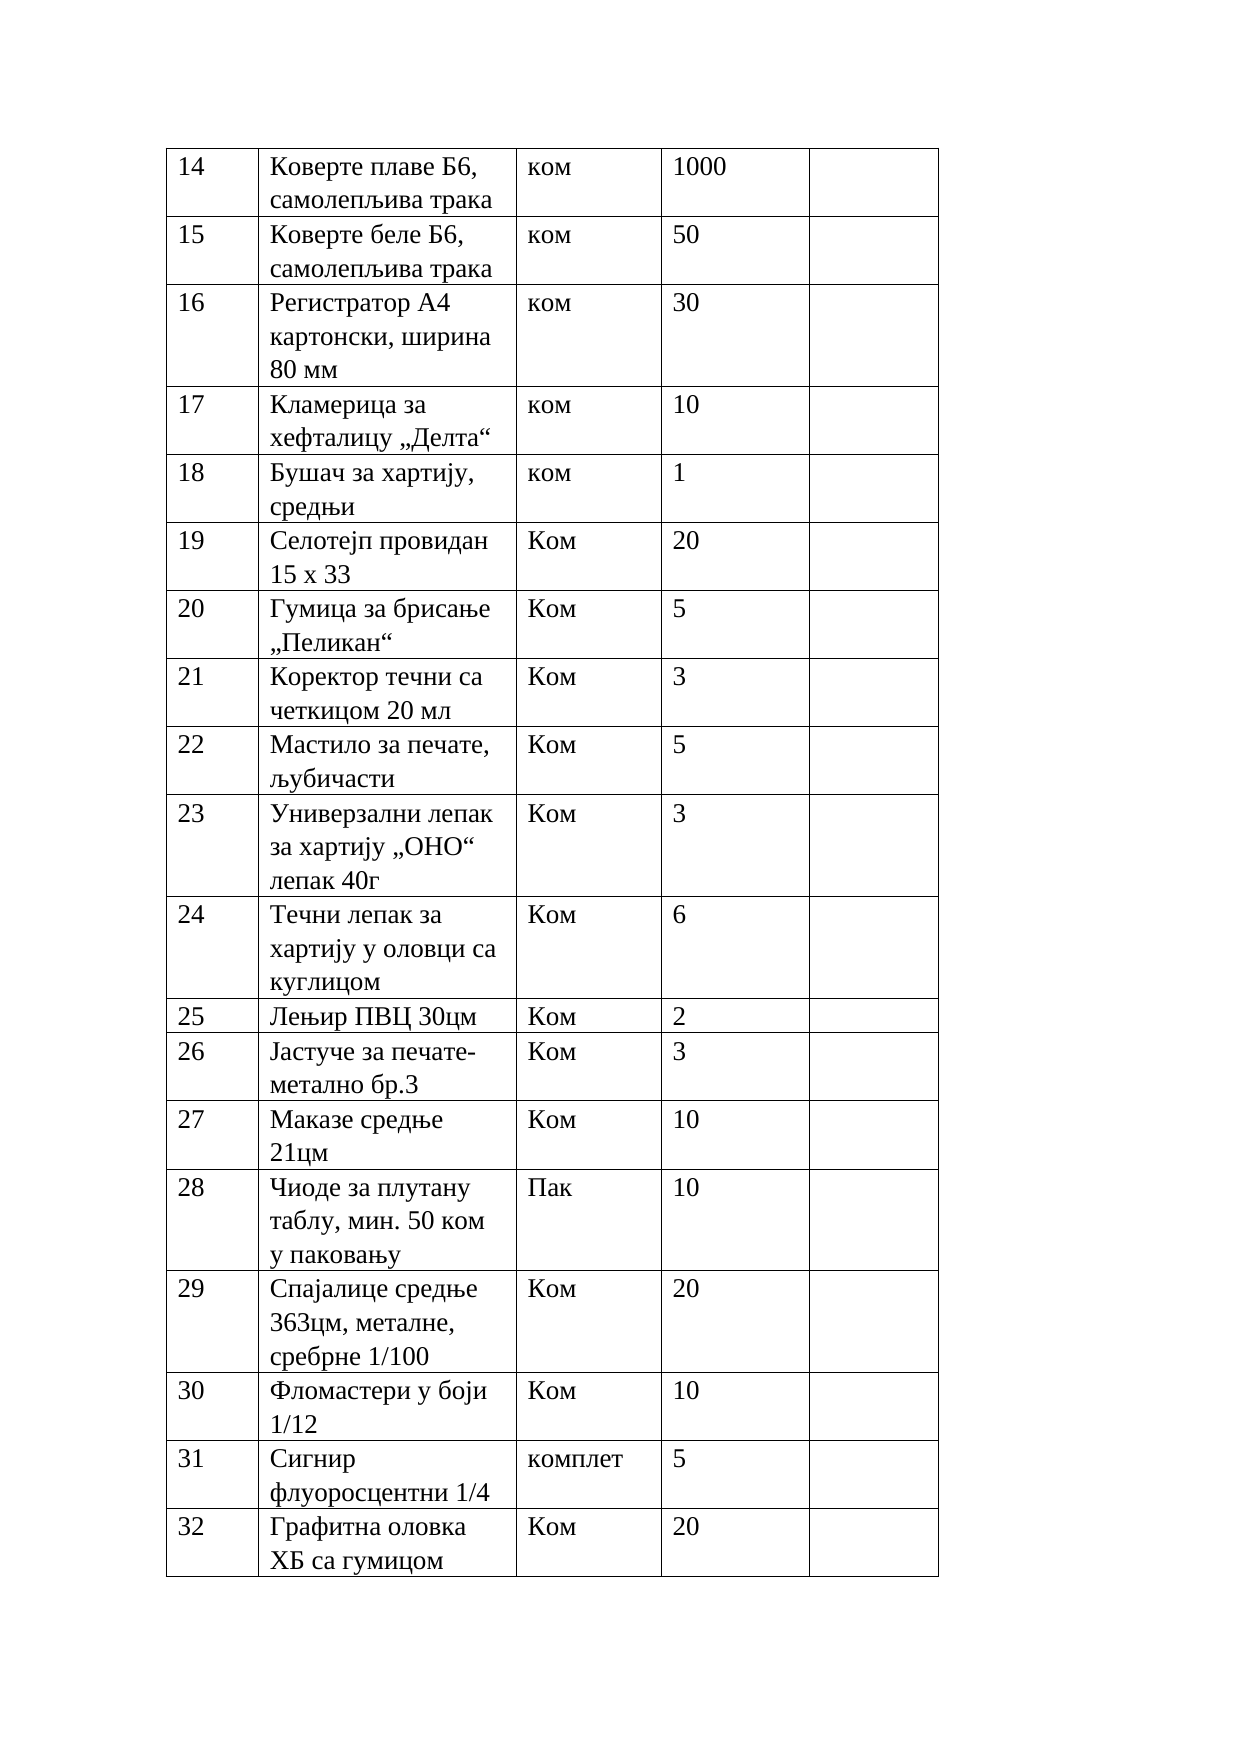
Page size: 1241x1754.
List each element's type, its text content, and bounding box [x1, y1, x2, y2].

table_cell 5 [662, 591, 809, 658]
table_cell [810, 1509, 938, 1576]
table_cell [810, 897, 938, 998]
table_cell [810, 1033, 938, 1100]
table_cell [810, 1373, 938, 1440]
table_cell Коректор течни са четкицом 20 мл [259, 659, 516, 726]
table_cell 20 [662, 1509, 809, 1576]
table_cell 18 [167, 455, 258, 522]
table_cell 22 [167, 727, 258, 794]
table_cell 5 [662, 727, 809, 794]
table_cell 3 [662, 795, 809, 896]
table_cell 10 [662, 1373, 809, 1440]
table_cell 2 [662, 999, 809, 1032]
table_cell 10 [662, 1101, 809, 1168]
table_cell 20 [662, 1271, 809, 1372]
table_cell [810, 1170, 938, 1270]
table_cell Мастило за печате, љубичасти [259, 727, 516, 794]
table_cell Лењир ПВЦ 30цм [259, 999, 516, 1032]
table_cell Ком [517, 999, 661, 1032]
table_cell ком [517, 149, 661, 216]
table_cell [810, 795, 938, 896]
table_cell Спајалице средње 363цм, металне, сребрне 1/100 [259, 1271, 516, 1372]
table_cell [810, 523, 938, 590]
table_cell [810, 217, 938, 284]
table_cell 32 [167, 1509, 258, 1576]
table_cell [810, 285, 938, 386]
table_cell 20 [662, 523, 809, 590]
table_cell Селотејп провидан 15 х 33 [259, 523, 516, 590]
table_cell Сигнир флуоросцентни 1/4 [259, 1441, 516, 1508]
table_cell ком [517, 387, 661, 454]
table_cell Течни лепак за хартију у оловци са куглицом [259, 897, 516, 998]
table_cell Ком [517, 523, 661, 590]
table_cell ком [517, 285, 661, 386]
table_cell Бушач за хартију, средњи [259, 455, 516, 522]
table_cell 25 [167, 999, 258, 1032]
table_cell Универзални лепак за хартију „ОНО“ лепак 40г [259, 795, 516, 896]
table_cell Ком [517, 1033, 661, 1100]
table_cell Ком [517, 897, 661, 998]
table_cell [810, 387, 938, 454]
table_cell 10 [662, 1170, 809, 1270]
table_cell 3 [662, 1033, 809, 1100]
table_cell 17 [167, 387, 258, 454]
table_cell Кламерица за хефталицу „Делта“ [259, 387, 516, 454]
table_cell 1000 [662, 149, 809, 216]
table_cell Ком [517, 795, 661, 896]
table_cell [810, 999, 938, 1032]
table_cell Гумица за брисање „Пеликан“ [259, 591, 516, 658]
table_cell ком [517, 455, 661, 522]
table_cell Јастуче за печате-метално бр.3 [259, 1033, 516, 1100]
table_cell Ком [517, 727, 661, 794]
table_cell [810, 455, 938, 522]
table_cell [810, 1441, 938, 1508]
table_cell 28 [167, 1170, 258, 1270]
table_cell 24 [167, 897, 258, 998]
table_cell Ком [517, 1101, 661, 1168]
table_cell Коверте плаве Б6, самолепљива трака [259, 149, 516, 216]
table_cell [810, 149, 938, 216]
table_cell комплет [517, 1441, 661, 1508]
table_cell Коверте беле Б6, самолепљива трака [259, 217, 516, 284]
table_cell Ком [517, 1271, 661, 1372]
table_cell Чиоде за плутану таблу, мин. 50 ком у паковању [259, 1170, 516, 1270]
table_cell Регистратор А4 картонски, ширина 80 мм [259, 285, 516, 386]
table_cell 15 [167, 217, 258, 284]
table_cell Фломастери у боји 1/12 [259, 1373, 516, 1440]
table_cell 30 [167, 1373, 258, 1440]
table_cell [810, 659, 938, 726]
table_cell 19 [167, 523, 258, 590]
table_cell 5 [662, 1441, 809, 1508]
table_cell Ком [517, 659, 661, 726]
table_cell 6 [662, 897, 809, 998]
table_cell 30 [662, 285, 809, 386]
table_cell 50 [662, 217, 809, 284]
table_cell [810, 727, 938, 794]
table_cell 14 [167, 149, 258, 216]
table_cell 29 [167, 1271, 258, 1372]
table_cell Пак [517, 1170, 661, 1270]
table_cell [810, 1271, 938, 1372]
table_cell ком [517, 217, 661, 284]
table_cell 21 [167, 659, 258, 726]
table_cell 23 [167, 795, 258, 896]
table_cell 10 [662, 387, 809, 454]
table_cell Маказе средње 21цм [259, 1101, 516, 1168]
table_cell Ком [517, 1509, 661, 1576]
table_cell 20 [167, 591, 258, 658]
table_cell 3 [662, 659, 809, 726]
table_cell 27 [167, 1101, 258, 1168]
table_cell 26 [167, 1033, 258, 1100]
table_cell Ком [517, 1373, 661, 1440]
table_cell Графитна оловка ХБ са гумицом [259, 1509, 516, 1576]
table_cell 16 [167, 285, 258, 386]
table_cell Ком [517, 591, 661, 658]
table_cell 1 [662, 455, 809, 522]
table_cell [810, 591, 938, 658]
table_cell [810, 1101, 938, 1168]
table_cell 31 [167, 1441, 258, 1508]
